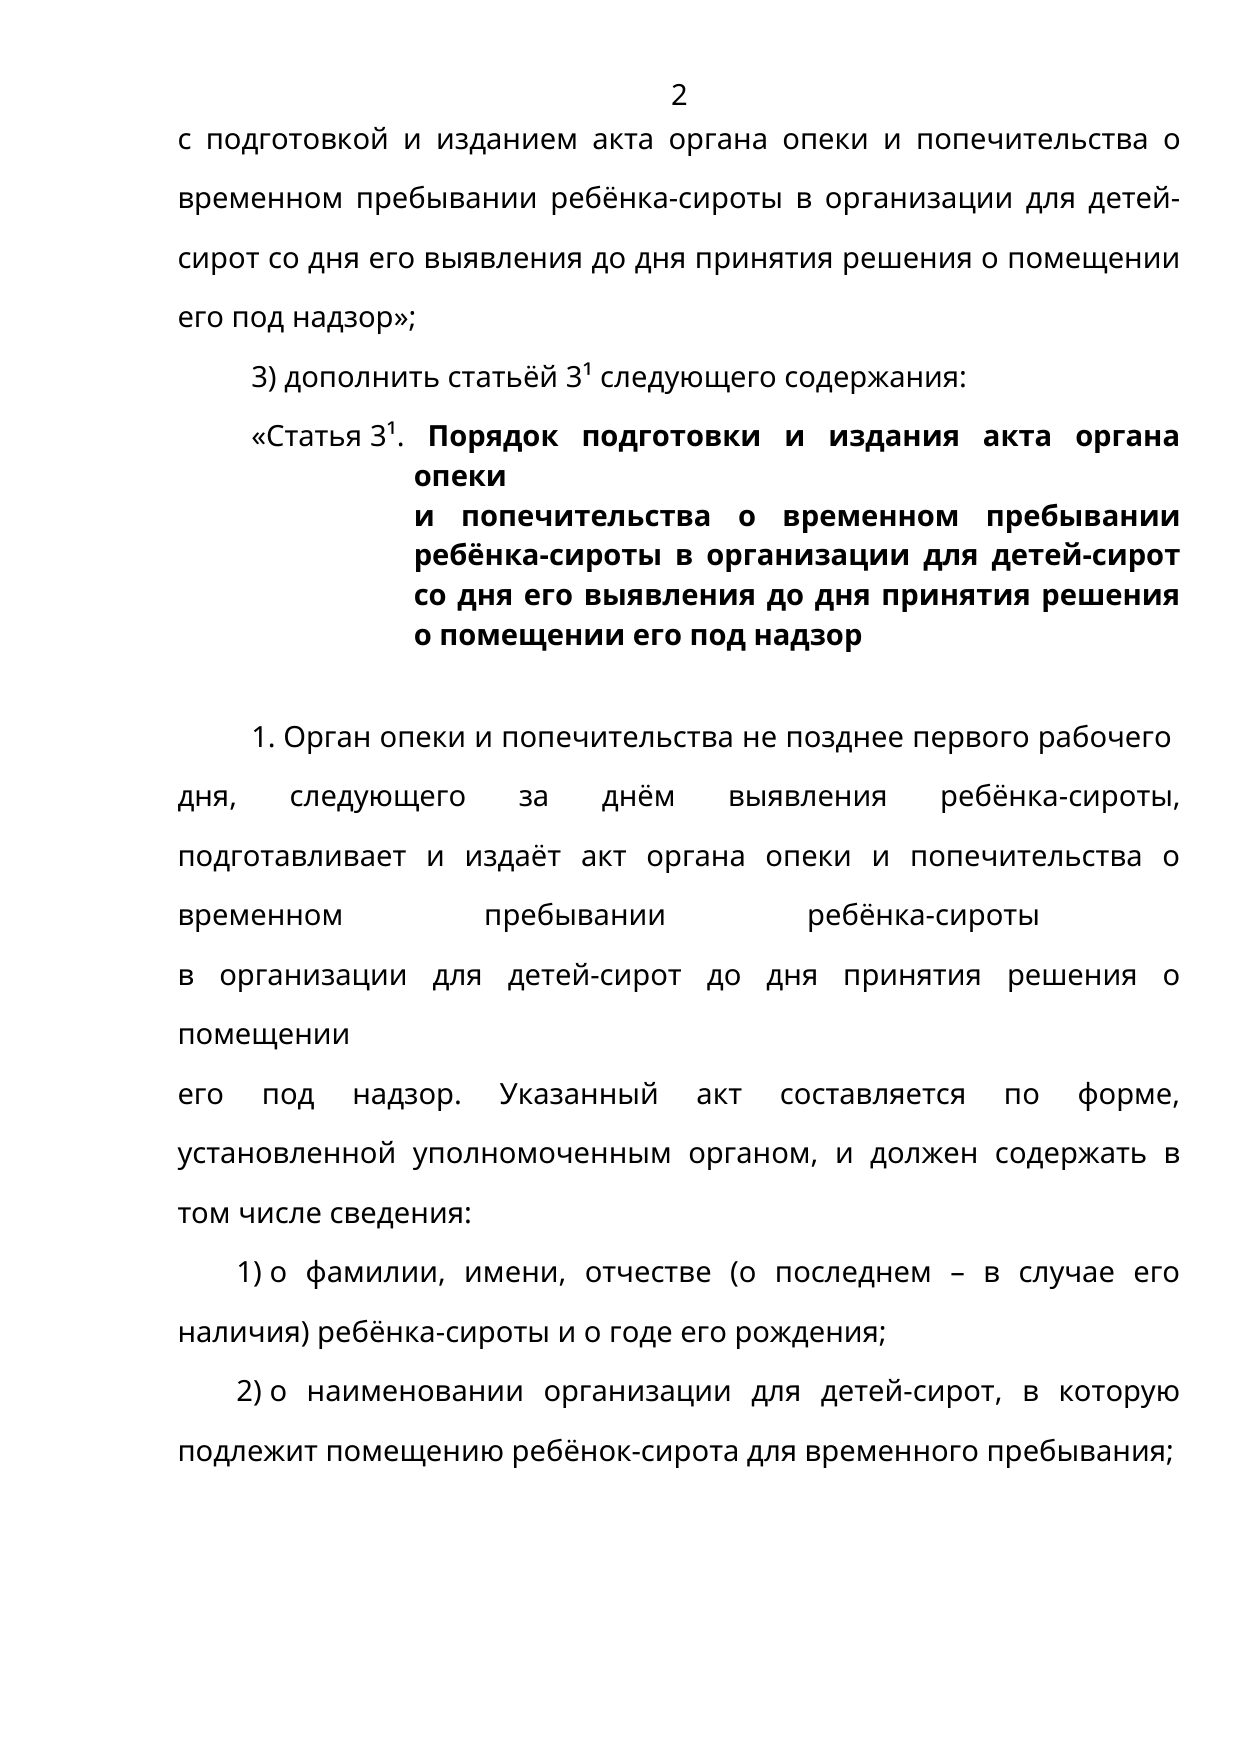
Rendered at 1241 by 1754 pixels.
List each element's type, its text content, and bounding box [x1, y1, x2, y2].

text 1) о фамилии, имени, отчестве (о последнем – в случае его наличия) ребёнка-сироты и о годе его рождения; [177, 1251, 1181, 1351]
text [177, 118, 1181, 336]
text 3) дополнить статьёй 3¹ следующего содержания: [177, 356, 1181, 396]
text 2) о наименовании организации для детей-сирот, в которую подлежит помещению ребёнок-сирота для временного пребывания; [177, 1370, 1181, 1469]
text «Статья 3¹. Порядок подготовки и издания акта органа опеки и попечительства о временном пребывании ребёнка-сироты в организации для детей-сирот со дня его выявления до дня принятия решения о помещении его под надзор [251, 416, 1181, 654]
text 1. Орган опеки и попечительства не позднее первого рабочего дня, следующего за днём выявления ребёнка-сироты, подготавливает и издаёт акт органа опеки и попечительства о временном пребывании ребёнка-сироты в организации для детей-сирот до дня принятия решения о помещении его под надзор. Указанный акт составляется по форме, установленной уполномоченным органом, и должен содержать в том числе сведения: [177, 716, 1181, 1232]
